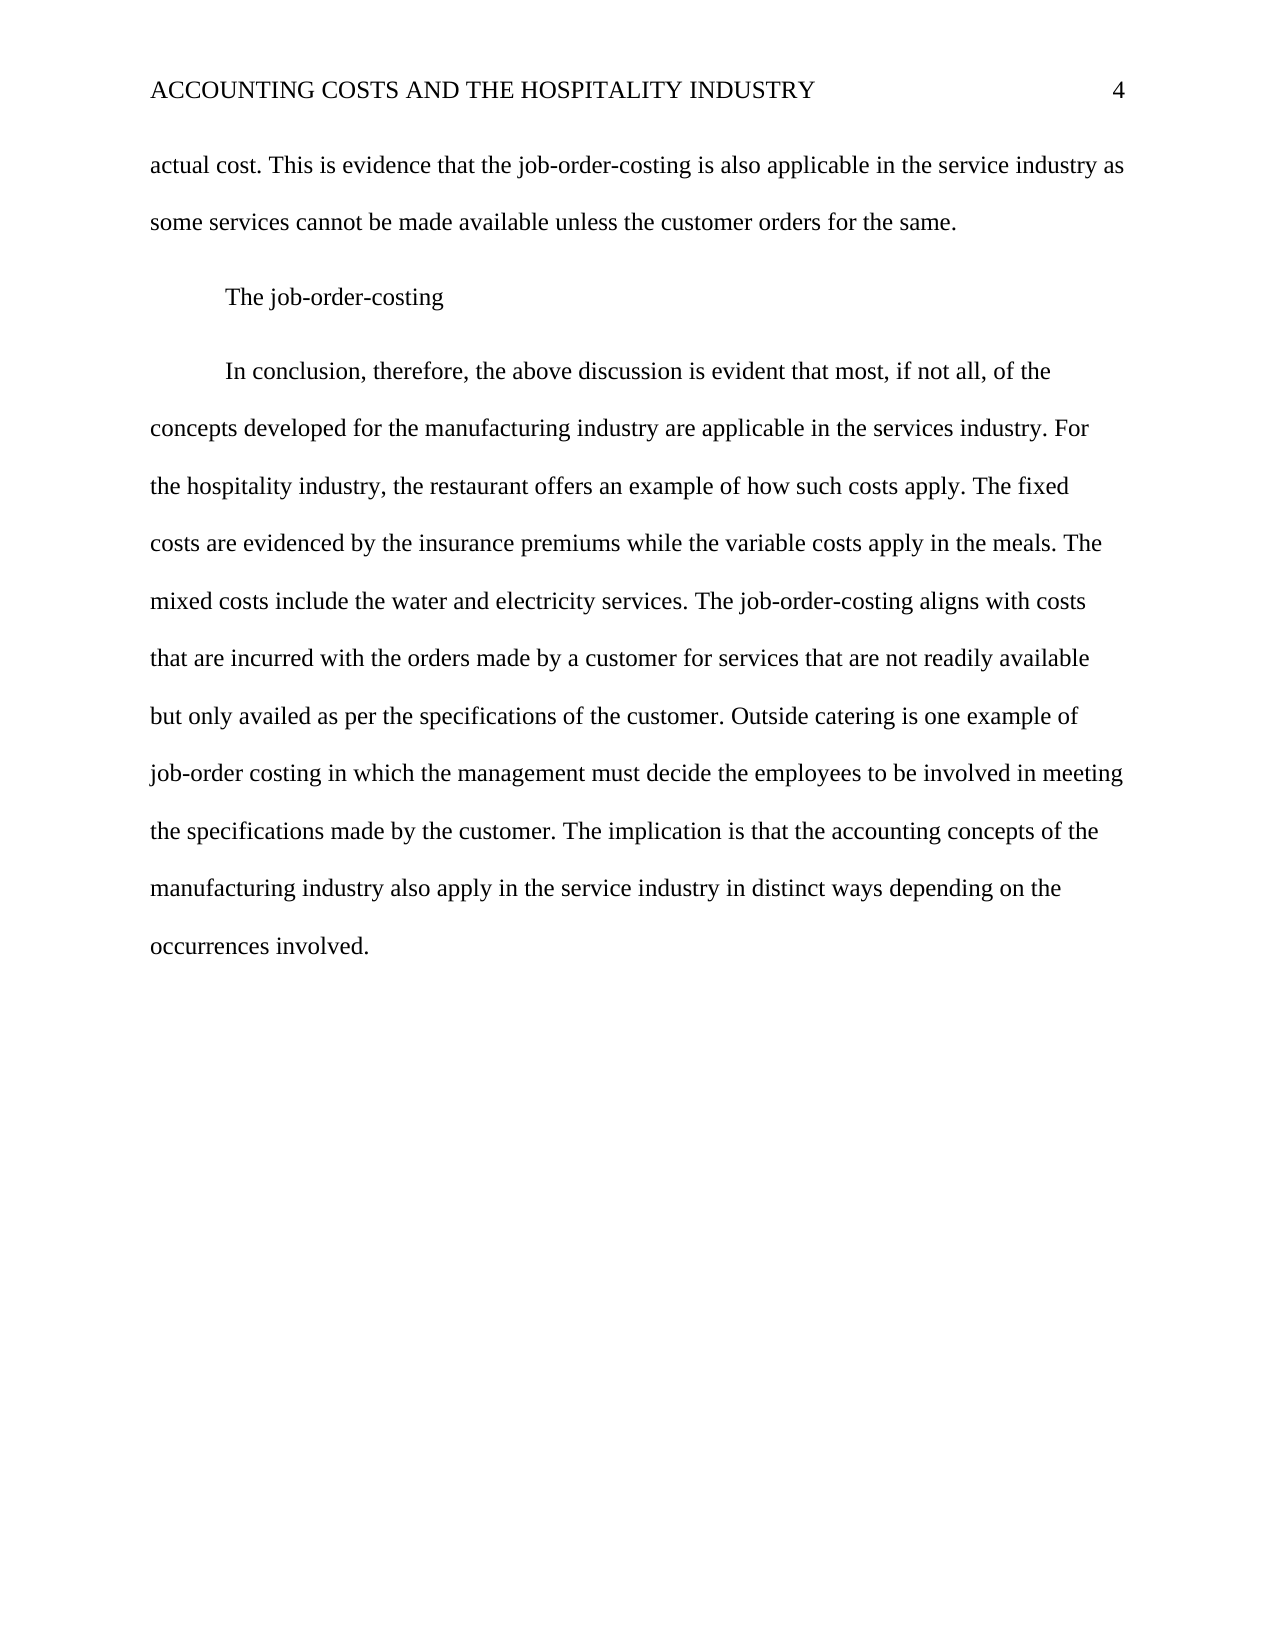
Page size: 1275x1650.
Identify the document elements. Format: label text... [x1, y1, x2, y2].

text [150, 150, 1125, 236]
text In conclusion, therefore, the above discussion is evident that most, if not all, of the concepts developed for the manufacturing industry are applicable in the services industry. For the hospitality industry, the restaurant offers an example of how such costs apply. The fixed costs are evidenced by the insurance premiums while the variable costs apply in the meals. The mixed costs include the water and electricity services. The job-order-costing aligns with costs that are incurred with the orders made by a customer for services that are not readily available but only availed as per the specifications of the customer. Outside catering is one example of job-order costing in which the management must decide the employees to be involved in meeting the specifications made by the customer. The implication is that the accounting concepts of the manufacturing industry also apply in the service industry in distinct ways depending on the occurrences involved. [150, 356, 1125, 959]
text The job-order-costing [150, 282, 1125, 310]
